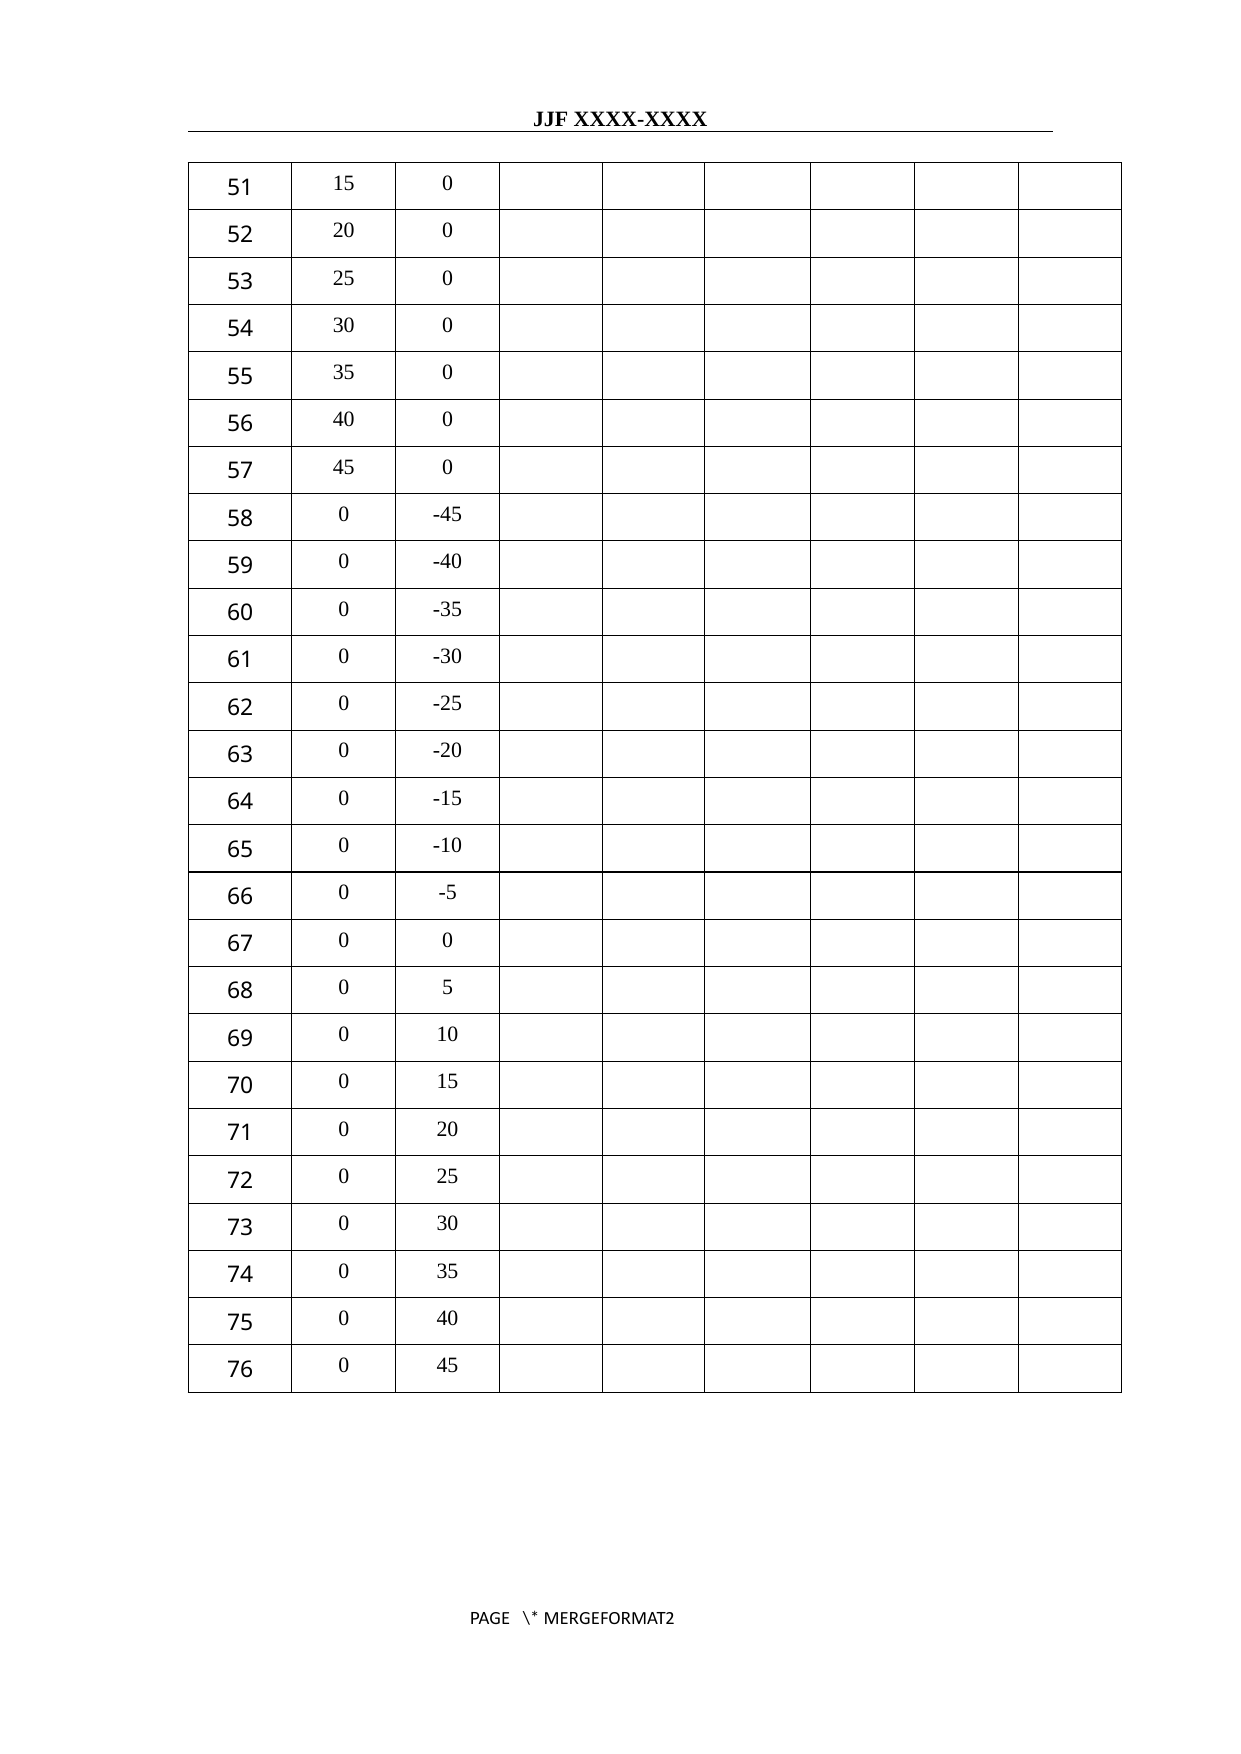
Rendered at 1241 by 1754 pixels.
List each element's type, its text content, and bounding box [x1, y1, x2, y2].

table_cell [500, 636, 602, 682]
table_cell [915, 1204, 1018, 1250]
table_cell [811, 352, 914, 398]
table_cell [500, 1298, 602, 1344]
table_cell [500, 258, 602, 304]
table_cell [603, 636, 704, 682]
table_cell [1019, 1298, 1121, 1344]
table_cell [603, 163, 704, 209]
table_cell -10 [396, 825, 499, 871]
table_cell 75 [189, 1298, 291, 1344]
table_cell [603, 683, 704, 729]
table_cell 0 [292, 825, 395, 871]
table_cell [500, 400, 602, 446]
table_cell [705, 1109, 810, 1155]
table_cell [500, 967, 602, 1013]
table_cell 0 [292, 1014, 395, 1061]
table_cell [705, 778, 810, 824]
table_cell 0 [292, 778, 395, 824]
table_cell 54 [189, 305, 291, 351]
table_cell [1019, 967, 1121, 1013]
table_cell [915, 1345, 1018, 1392]
table_cell 76 [189, 1345, 291, 1392]
table_cell [811, 541, 914, 588]
table_cell 40 [292, 400, 395, 446]
table_cell [1019, 636, 1121, 682]
table_cell 0 [292, 494, 395, 540]
table_cell 61 [189, 636, 291, 682]
table_cell 35 [292, 352, 395, 398]
table_cell [915, 825, 1018, 871]
table_cell 62 [189, 683, 291, 729]
table_cell 0 [396, 920, 499, 966]
table_cell [1019, 778, 1121, 824]
table_cell [1019, 210, 1121, 257]
table_cell 0 [292, 1109, 395, 1155]
table_cell [915, 258, 1018, 304]
table_cell -20 [396, 731, 499, 777]
table_cell [500, 1251, 602, 1297]
table_cell [811, 825, 914, 871]
table_cell [1019, 873, 1121, 919]
table_cell [811, 636, 914, 682]
table_cell [705, 1251, 810, 1297]
table_cell 0 [292, 1251, 395, 1297]
table_cell [811, 1251, 914, 1297]
table_cell 0 [396, 447, 499, 493]
table_cell [915, 163, 1018, 209]
table_cell [603, 825, 704, 871]
table_cell [603, 1298, 704, 1344]
table_cell 0 [396, 163, 499, 209]
table_cell 70 [189, 1062, 291, 1108]
table_cell 0 [396, 258, 499, 304]
table_cell 69 [189, 1014, 291, 1061]
table_cell [500, 447, 602, 493]
table_cell [811, 1345, 914, 1392]
table_cell [811, 731, 914, 777]
table_cell 20 [396, 1109, 499, 1155]
table_cell 0 [396, 305, 499, 351]
table_cell [500, 825, 602, 871]
table_cell [603, 920, 704, 966]
table_cell [500, 1014, 602, 1061]
table_cell 20 [292, 210, 395, 257]
table_cell 10 [396, 1014, 499, 1061]
table_cell [603, 778, 704, 824]
table_cell [705, 210, 810, 257]
table_cell 57 [189, 447, 291, 493]
table_cell [1019, 400, 1121, 446]
table_cell [500, 920, 602, 966]
table_cell [1019, 258, 1121, 304]
table_cell [1019, 683, 1121, 729]
table_cell [500, 1062, 602, 1108]
table_cell [500, 305, 602, 351]
table_cell [811, 589, 914, 635]
table_cell -30 [396, 636, 499, 682]
table_cell [705, 1298, 810, 1344]
table_cell [1019, 920, 1121, 966]
table_cell [603, 447, 704, 493]
table_cell [500, 1204, 602, 1250]
table_cell [915, 352, 1018, 398]
table_cell [603, 352, 704, 398]
table_cell [705, 494, 810, 540]
table_cell [500, 352, 602, 398]
table_cell 55 [189, 352, 291, 398]
table_cell 65 [189, 825, 291, 871]
table_cell [915, 305, 1018, 351]
table_cell [500, 494, 602, 540]
table_cell [915, 541, 1018, 588]
table_cell [603, 1014, 704, 1061]
table_cell 73 [189, 1204, 291, 1250]
table_cell 59 [189, 541, 291, 588]
table_cell [705, 825, 810, 871]
table_cell [705, 873, 810, 919]
table_cell 40 [396, 1298, 499, 1344]
table_cell -40 [396, 541, 499, 588]
table_cell 58 [189, 494, 291, 540]
table_cell [603, 873, 704, 919]
table_cell [500, 778, 602, 824]
table_cell [500, 210, 602, 257]
table_cell 35 [396, 1251, 499, 1297]
table_cell [603, 305, 704, 351]
table_cell [603, 1204, 704, 1250]
table_cell [1019, 494, 1121, 540]
table_cell [500, 541, 602, 588]
table_cell [1019, 589, 1121, 635]
table_cell [705, 683, 810, 729]
table_cell [1019, 1156, 1121, 1202]
table_cell [915, 1062, 1018, 1108]
table_cell 0 [396, 352, 499, 398]
table_cell [705, 731, 810, 777]
table_cell 15 [292, 163, 395, 209]
table_cell [1019, 1014, 1121, 1061]
table_cell 68 [189, 967, 291, 1013]
table_cell [705, 1345, 810, 1392]
table_cell [705, 636, 810, 682]
table_cell [1019, 352, 1121, 398]
table_cell [811, 778, 914, 824]
table_cell [811, 683, 914, 729]
table_cell [811, 920, 914, 966]
table_cell [811, 873, 914, 919]
table_cell 67 [189, 920, 291, 966]
table_cell [705, 1204, 810, 1250]
table_cell [915, 778, 1018, 824]
table_cell [915, 1109, 1018, 1155]
table_cell [1019, 1345, 1121, 1392]
table_cell [1019, 731, 1121, 777]
table_cell [705, 163, 810, 209]
table_cell [1019, 1251, 1121, 1297]
table_cell [500, 589, 602, 635]
table_cell 0 [292, 636, 395, 682]
table_cell -45 [396, 494, 499, 540]
table_cell 0 [292, 1204, 395, 1250]
table_cell [705, 1062, 810, 1108]
table_cell [915, 447, 1018, 493]
table_cell [915, 589, 1018, 635]
table_cell 66 [189, 873, 291, 919]
table_cell -35 [396, 589, 499, 635]
table_cell [811, 494, 914, 540]
table_cell [603, 1156, 704, 1202]
table_cell 72 [189, 1156, 291, 1202]
table_cell [915, 494, 1018, 540]
table_cell [705, 305, 810, 351]
table_cell [1019, 1204, 1121, 1250]
table_cell 0 [292, 731, 395, 777]
table_cell -15 [396, 778, 499, 824]
table_cell 25 [292, 258, 395, 304]
table_cell [603, 1345, 704, 1392]
table_cell [811, 1204, 914, 1250]
table_cell 0 [292, 1298, 395, 1344]
table_cell 74 [189, 1251, 291, 1297]
table_cell [915, 1251, 1018, 1297]
table_cell [811, 1014, 914, 1061]
table_cell 45 [396, 1345, 499, 1392]
table_cell [705, 967, 810, 1013]
table_cell [811, 1062, 914, 1108]
table_cell [1019, 1109, 1121, 1155]
table_cell 51 [189, 163, 291, 209]
table_cell [811, 967, 914, 1013]
table_cell [603, 494, 704, 540]
table_cell [811, 1156, 914, 1202]
table_cell 0 [292, 920, 395, 966]
table_cell [811, 258, 914, 304]
table_cell 0 [396, 400, 499, 446]
table_cell 30 [292, 305, 395, 351]
table_cell [705, 1014, 810, 1061]
table_cell [603, 731, 704, 777]
table_cell [603, 1062, 704, 1108]
table_cell [603, 1251, 704, 1297]
table_cell 0 [292, 541, 395, 588]
table_cell 5 [396, 967, 499, 1013]
table_cell [500, 731, 602, 777]
table_cell [915, 210, 1018, 257]
table_cell [705, 589, 810, 635]
table_cell [1019, 447, 1121, 493]
table_cell [603, 210, 704, 257]
table_cell [915, 400, 1018, 446]
table_cell 63 [189, 731, 291, 777]
table_cell [500, 163, 602, 209]
table_cell 60 [189, 589, 291, 635]
table_cell -5 [396, 873, 499, 919]
table_cell [603, 400, 704, 446]
table_cell [1019, 305, 1121, 351]
table_cell [500, 873, 602, 919]
table_cell [500, 1345, 602, 1392]
table_cell 56 [189, 400, 291, 446]
table_cell [705, 400, 810, 446]
table_cell -25 [396, 683, 499, 729]
table_cell 71 [189, 1109, 291, 1155]
table_cell 0 [292, 589, 395, 635]
table_cell [500, 1109, 602, 1155]
table_cell [1019, 1062, 1121, 1108]
table_cell [811, 163, 914, 209]
table_cell [915, 636, 1018, 682]
table_cell 25 [396, 1156, 499, 1202]
table_cell [811, 400, 914, 446]
table_cell [603, 589, 704, 635]
table_cell [915, 1156, 1018, 1202]
table_cell [915, 683, 1018, 729]
table_cell [705, 1156, 810, 1202]
table_cell [705, 447, 810, 493]
table_cell [500, 1156, 602, 1202]
table_cell [603, 258, 704, 304]
table_cell [915, 873, 1018, 919]
table_cell [705, 541, 810, 588]
table_cell [603, 1109, 704, 1155]
table_cell 52 [189, 210, 291, 257]
table_cell 64 [189, 778, 291, 824]
table_cell [603, 541, 704, 588]
table_cell [915, 731, 1018, 777]
table_cell 30 [396, 1204, 499, 1250]
table_cell [1019, 541, 1121, 588]
table_cell [500, 683, 602, 729]
table_cell [603, 967, 704, 1013]
table_cell 0 [292, 967, 395, 1013]
table_cell [811, 1109, 914, 1155]
table_cell [705, 920, 810, 966]
table_cell 0 [396, 210, 499, 257]
table_cell [705, 352, 810, 398]
table_cell 0 [292, 1156, 395, 1202]
table_cell [811, 210, 914, 257]
table_cell 53 [189, 258, 291, 304]
table_cell 15 [396, 1062, 499, 1108]
table_cell 0 [292, 683, 395, 729]
table_cell [811, 447, 914, 493]
table_cell [811, 305, 914, 351]
table_cell 0 [292, 1345, 395, 1392]
table_cell [1019, 825, 1121, 871]
table_cell 0 [292, 1062, 395, 1108]
table_cell [705, 258, 810, 304]
table_cell [811, 1298, 914, 1344]
table_cell [1019, 163, 1121, 209]
table_cell 45 [292, 447, 395, 493]
table_cell [915, 1014, 1018, 1061]
table_cell [915, 920, 1018, 966]
table_cell [915, 1298, 1018, 1344]
table_cell 0 [292, 873, 395, 919]
table_cell [915, 967, 1018, 1013]
